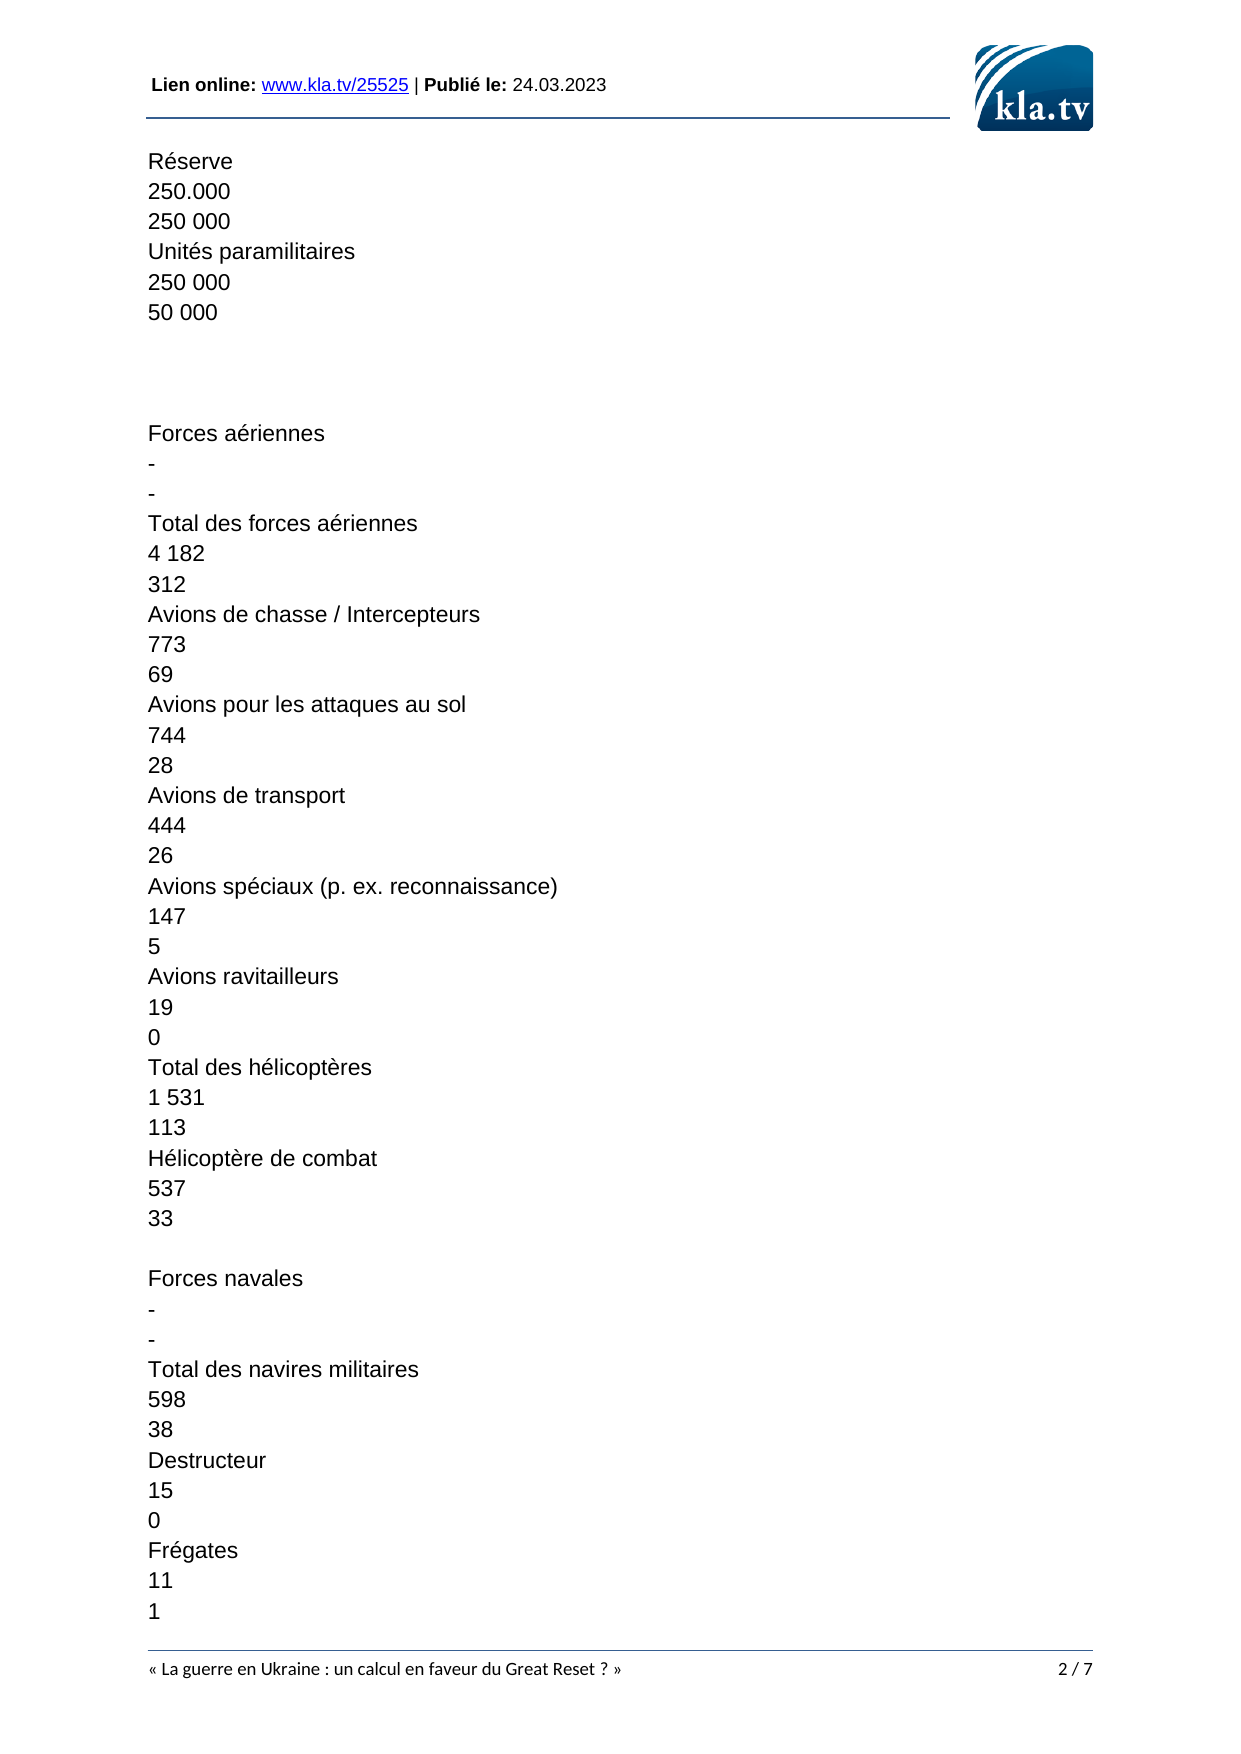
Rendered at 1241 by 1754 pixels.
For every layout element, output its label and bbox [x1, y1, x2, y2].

text [148, 148, 1093, 1624]
